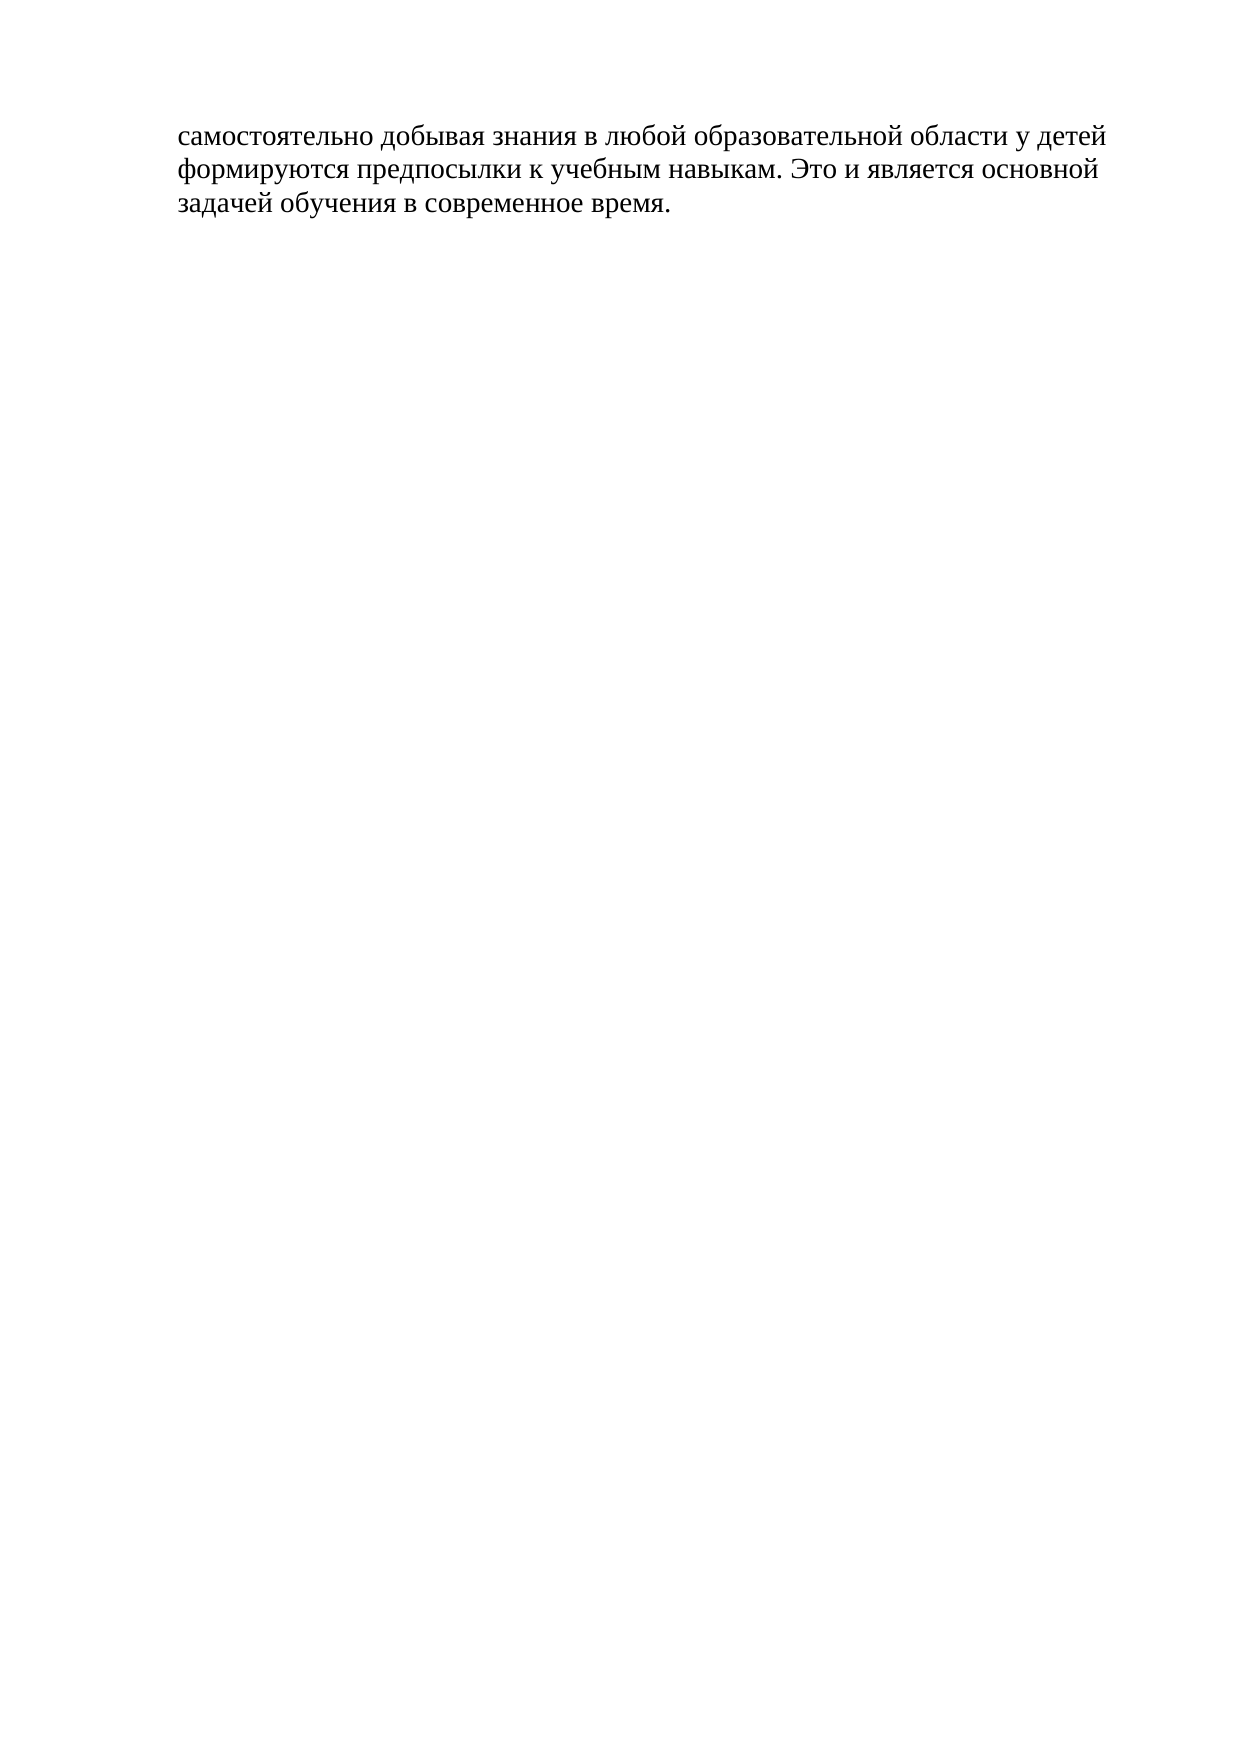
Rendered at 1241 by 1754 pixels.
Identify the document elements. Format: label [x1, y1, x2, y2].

text [177, 118, 1152, 219]
